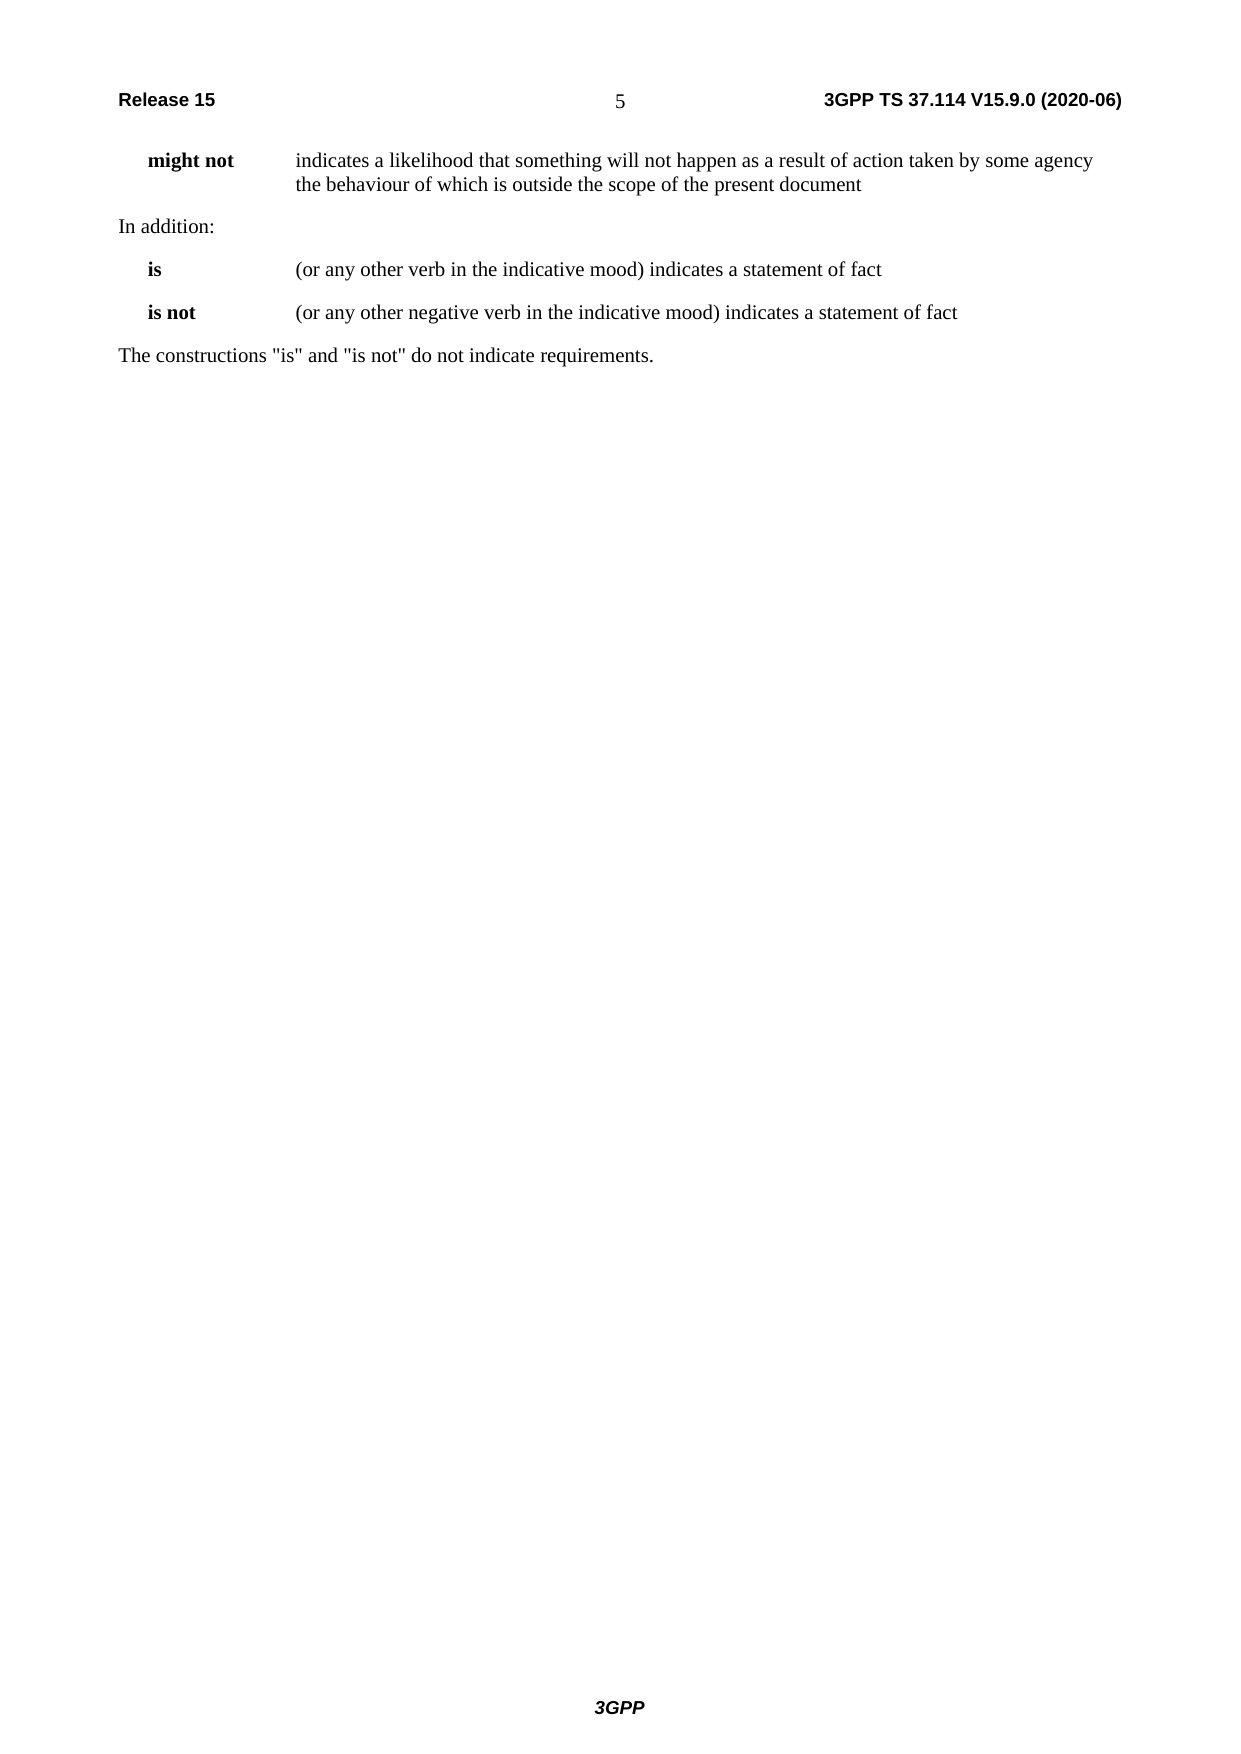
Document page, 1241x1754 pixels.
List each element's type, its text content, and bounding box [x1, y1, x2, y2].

text The constructions "is" and "is not" do not indicate requirements. [118, 343, 1122, 367]
text is not (or any other negative verb in the indicative mood) indicates a statement of fact [148, 300, 1122, 324]
text In addition: [118, 214, 1122, 238]
text is (or any other verb in the indicative mood) indicates a statement of fact [148, 257, 1122, 281]
text might not indicates a likelihood that something will not happen as a result of action taken by some agency the behaviour of which is outside the scope of the present document [148, 147, 1122, 196]
